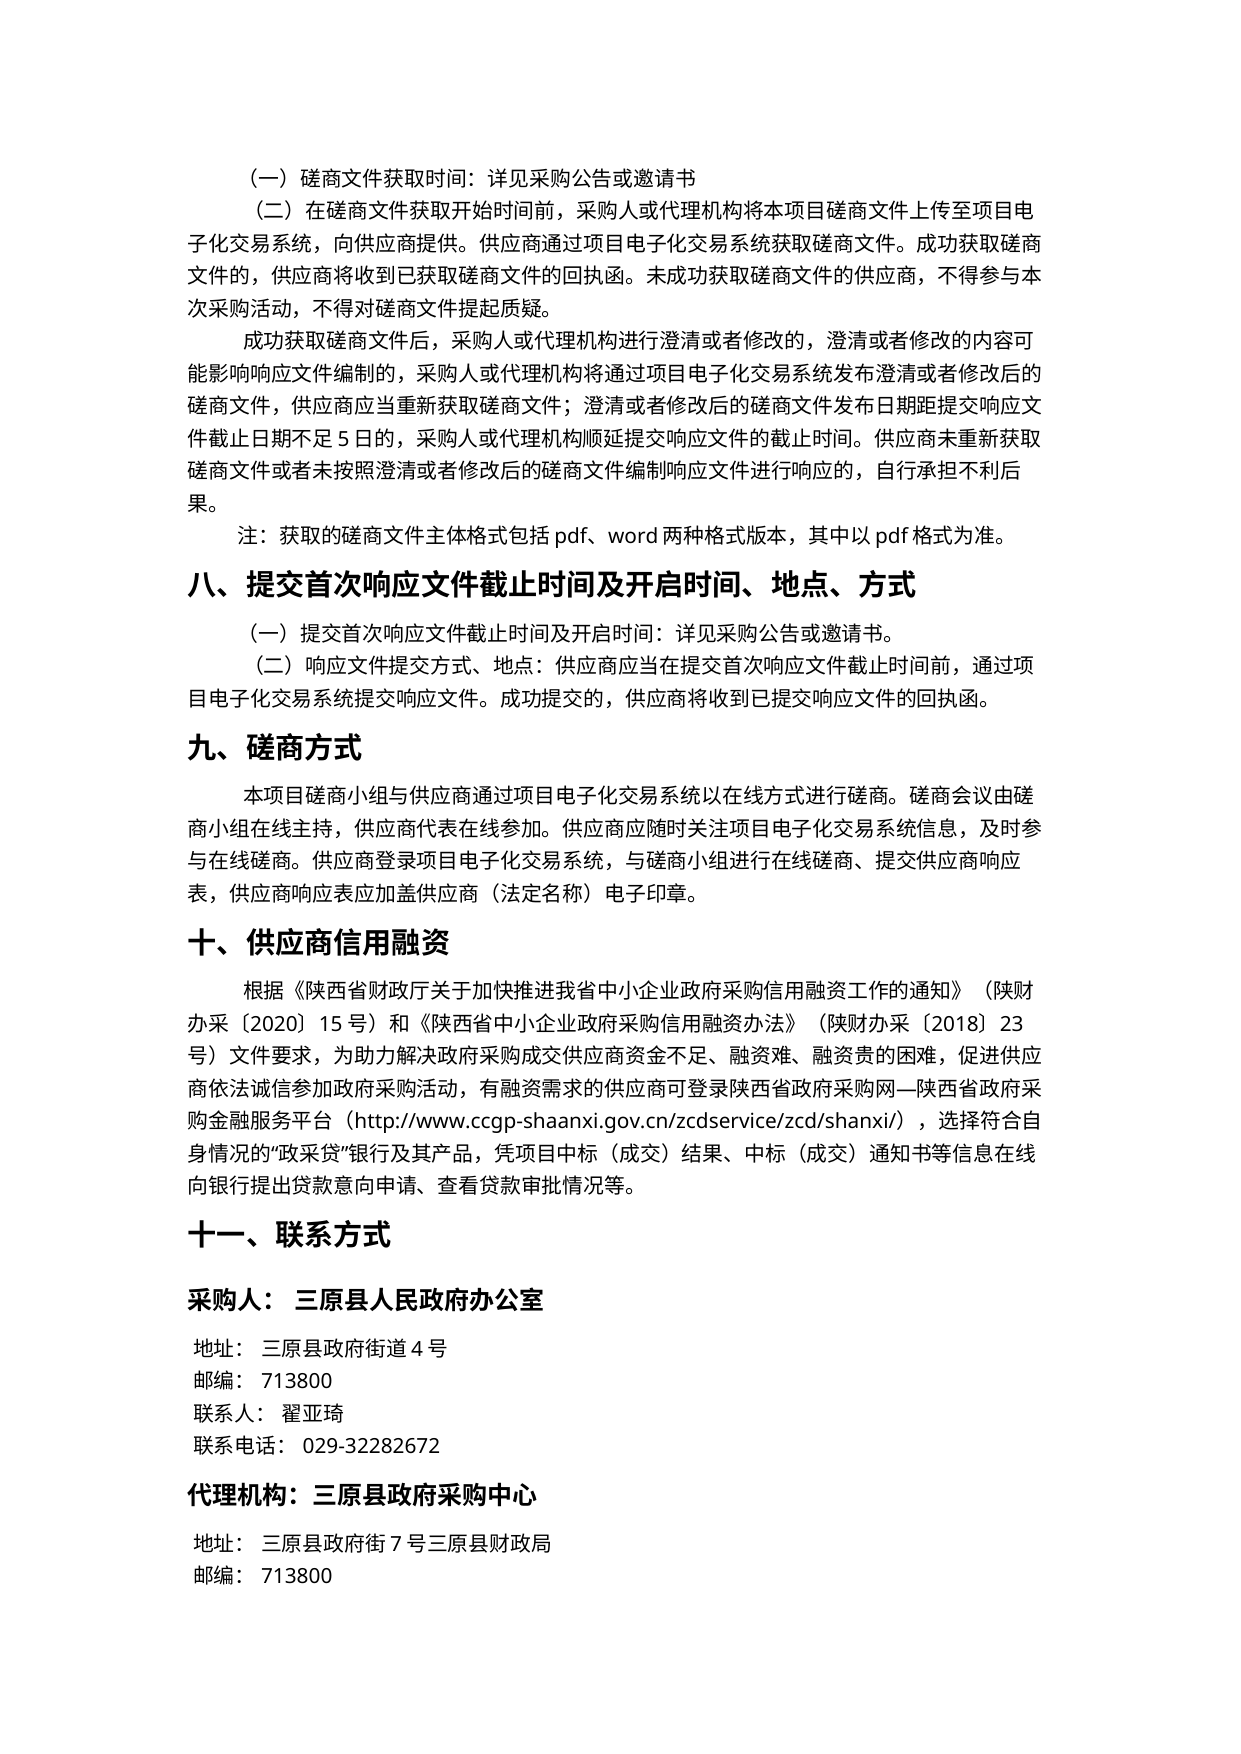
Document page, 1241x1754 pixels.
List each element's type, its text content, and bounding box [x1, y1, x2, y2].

text 联系人： 翟亚琦 [187, 1397, 1053, 1429]
text 地址： 三原县政府街7号三原县财政局 [187, 1527, 1053, 1559]
text 采购人： 三原县人民政府办公室 [187, 1267, 1053, 1332]
text 九、磋商方式 [187, 714, 1053, 779]
text 根据《陕西省财政厅关于加快推进我省中小企业政府采购信用融资工作的通知》（陕财办采〔2020〕15 号）和《陕西省中小企业政府采购信用融资办法》（陕财办采〔2018〕23 号）文件要求，为助力解决政府采购成交供应商资金不足、融资难、融资贵的困难，促进供应商依法诚信参加政府采购活动，有融资需求的供应商可登录陕西省政府采购网—陕西省政府采购金融服务平台（http://www.ccgp-shaanxi.gov.cn/zcdservice/zcd/shanxi/），选择符合自身情况的“政采贷”银行及其产品，凭项目中标（成交）结果、中标（成交）通知书等信息在线向银行提出贷款意向申请、查看贷款审批情况等。 [187, 974, 1053, 1202]
text （一）磋商文件获取时间：详见采购公告或邀请书 [187, 162, 1053, 194]
text （一）提交首次响应文件截止时间及开启时间：详见采购公告或邀请书。 [187, 617, 1053, 649]
text 代理机构：三原县政府采购中心 [187, 1462, 1053, 1527]
text 注：获取的磋商文件主体格式包括pdf、word两种格式版本，其中以pdf格式为准。 [187, 519, 1053, 552]
text 地址： 三原县政府街道4号 [187, 1332, 1053, 1364]
text 联系电话： 029-32282672 [187, 1429, 1053, 1462]
text 本项目磋商小组与供应商通过项目电子化交易系统以在线方式进行磋商。磋商会议由磋商小组在线主持，供应商代表在线参加。供应商应随时关注项目电子化交易系统信息，及时参与在线磋商。供应商登录项目电子化交易系统，与磋商小组进行在线磋商、提交供应商响应表，供应商响应表应加盖供应商（法定名称）电子印章。 [187, 779, 1053, 909]
text 八、提交首次响应文件截止时间及开启时间、地点、方式 [187, 552, 1053, 617]
text （二）响应文件提交方式、地点：供应商应当在提交首次响应文件截止时间前，通过项目电子化交易系统提交响应文件。成功提交的，供应商将收到已提交响应文件的回执函。 [187, 649, 1053, 714]
text 邮编： 713800 [187, 1364, 1053, 1397]
text 十一、联系方式 [187, 1202, 1053, 1267]
text 邮编： 713800 [187, 1559, 1053, 1592]
text 十、供应商信用融资 [187, 909, 1053, 974]
text （二）在磋商文件获取开始时间前，采购人或代理机构将本项目磋商文件上传至项目电子化交易系统，向供应商提供。供应商通过项目电子化交易系统获取磋商文件。成功获取磋商文件的，供应商将收到已获取磋商文件的回执函。未成功获取磋商文件的供应商，不得参与本次采购活动，不得对磋商文件提起质疑。 [187, 194, 1053, 324]
text 成功获取磋商文件后，采购人或代理机构进行澄清或者修改的，澄清或者修改的内容可能影响响应文件编制的，采购人或代理机构将通过项目电子化交易系统发布澄清或者修改后的磋商文件，供应商应当重新获取磋商文件；澄清或者修改后的磋商文件发布日期距提交响应文件截止日期不足5日的，采购人或代理机构顺延提交响应文件的截止时间。供应商未重新获取磋商文件或者未按照澄清或者修改后的磋商文件编制响应文件进行响应的，自行承担不利后果。 [187, 324, 1053, 519]
